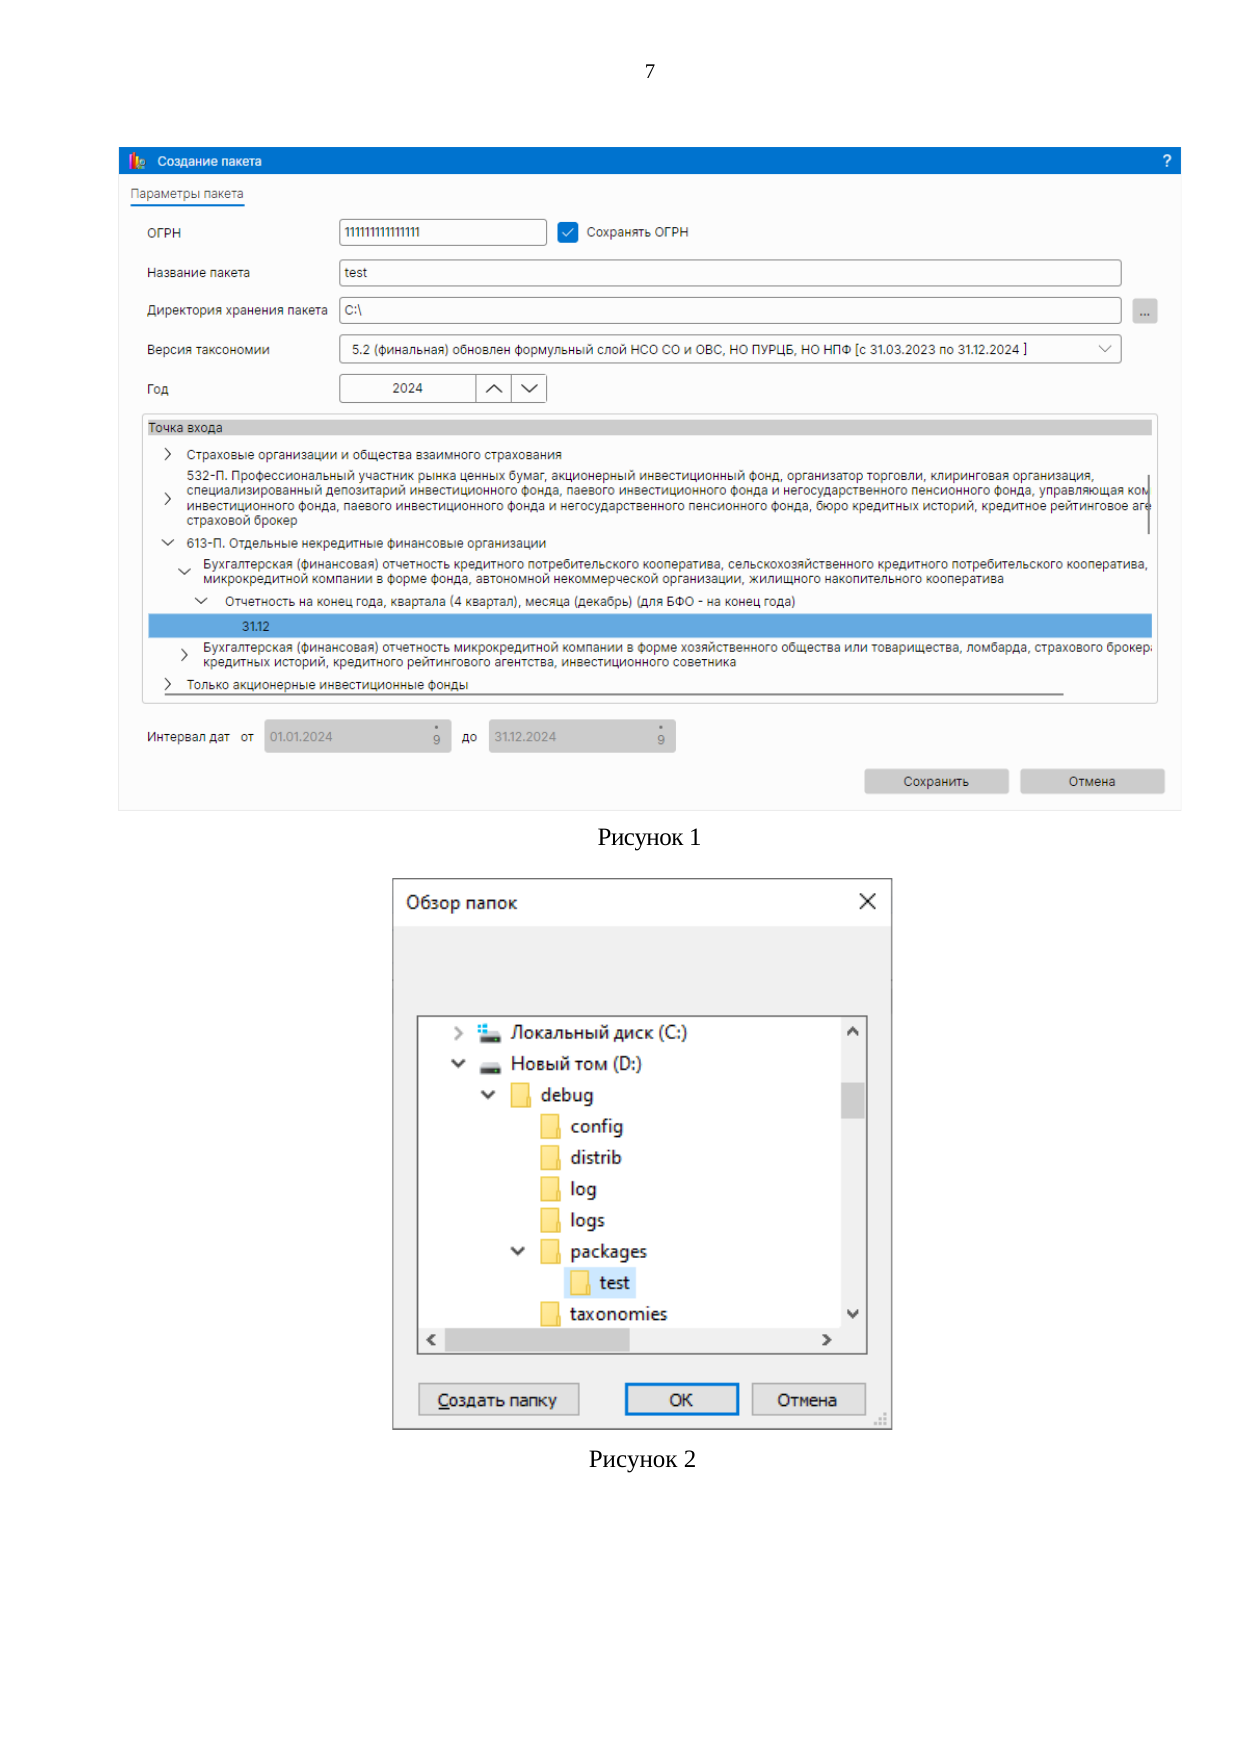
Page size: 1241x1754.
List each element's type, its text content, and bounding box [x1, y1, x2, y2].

picture [118, 147, 1182, 811]
picture [392, 878, 893, 1430]
text Рисунок 1 [118, 822, 1181, 851]
